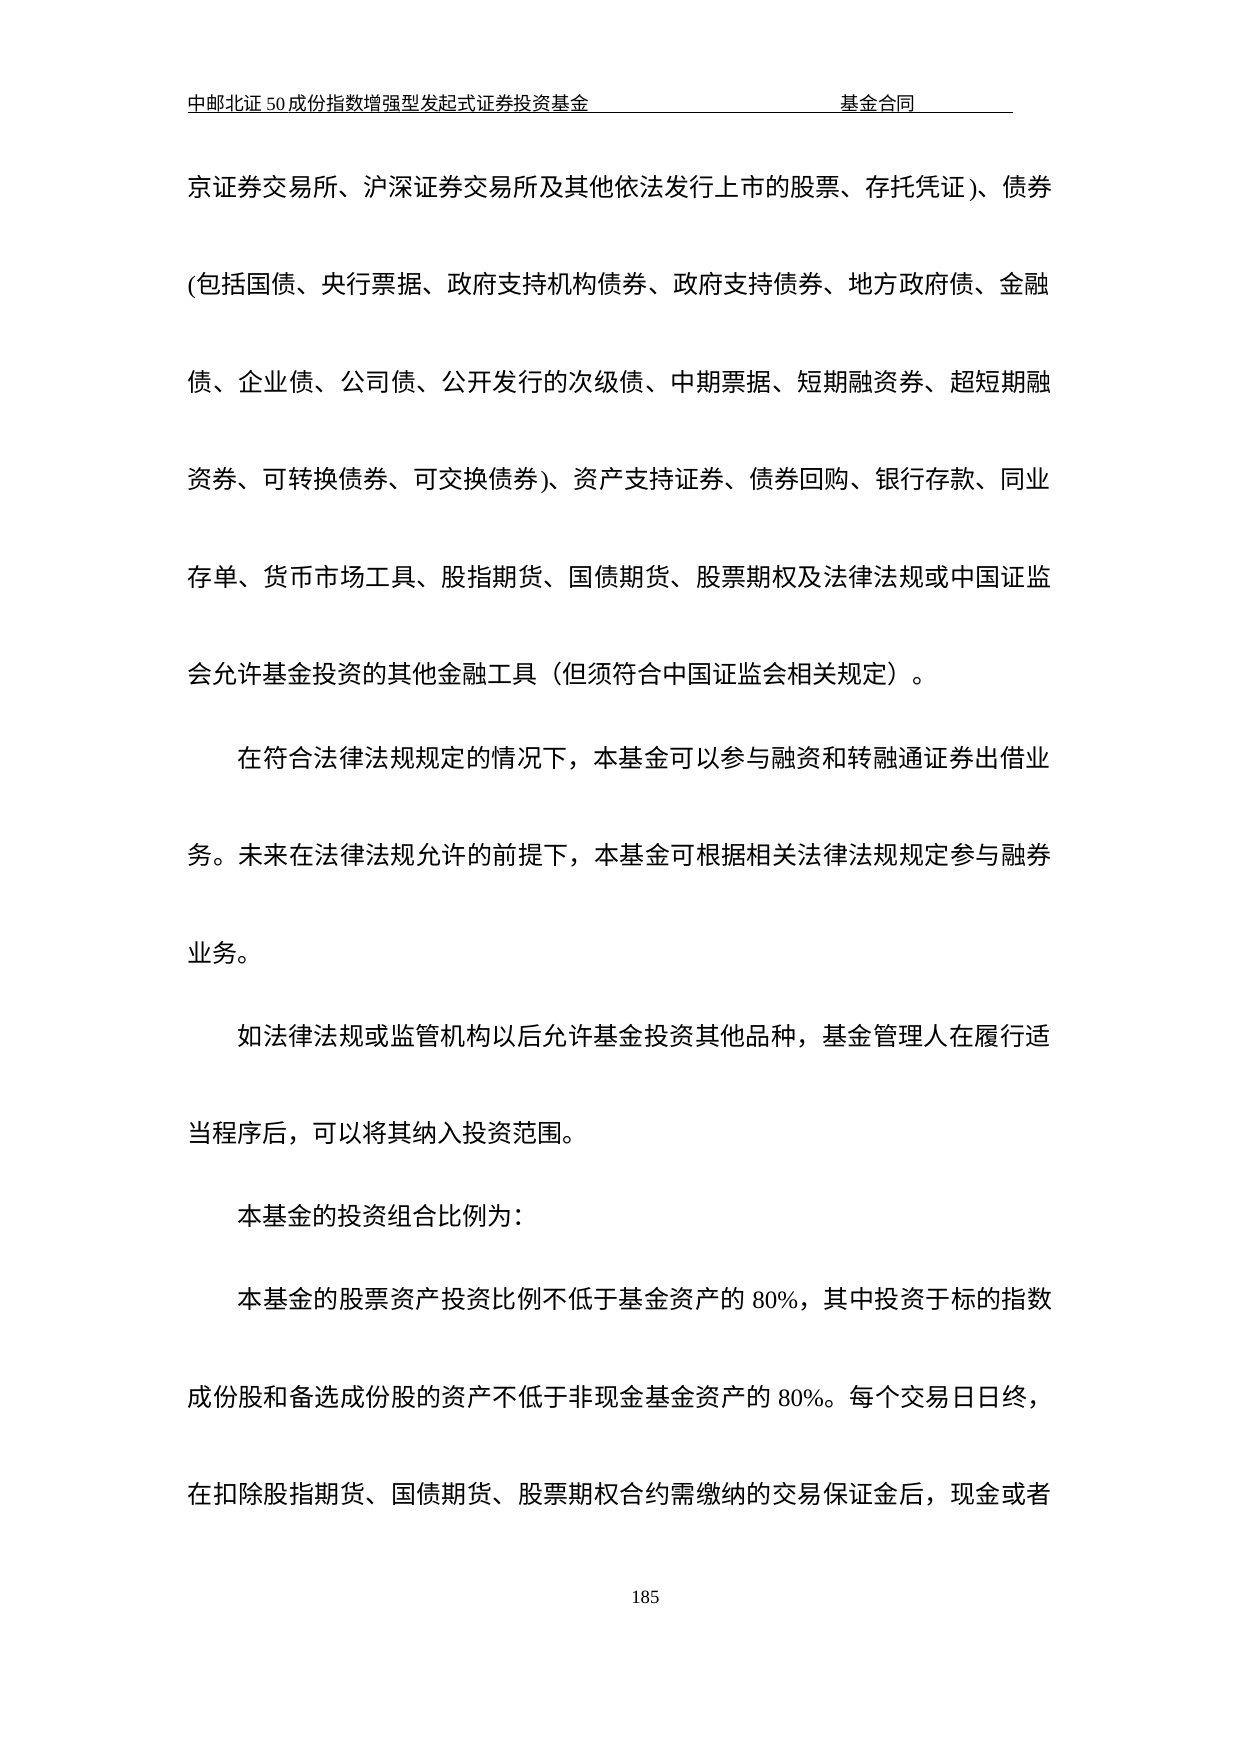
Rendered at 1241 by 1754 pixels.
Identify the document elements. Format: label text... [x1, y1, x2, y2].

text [187, 1266, 1053, 1526]
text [187, 153, 1053, 706]
text 如法律法规或监管机构以后允许基金投资其他品种，基金管理人在履行适当程序后，可以将其纳入投资范围。 [187, 1002, 1053, 1164]
text 本基金的投资组合比例为： [187, 1182, 1053, 1247]
text 在符合法律法规规定的情况下，本基金可以参与融资和转融通证券出借业务。未来在法律法规允许的前提下，本基金可根据相关法律法规规定参与融券业务。 [187, 724, 1053, 984]
